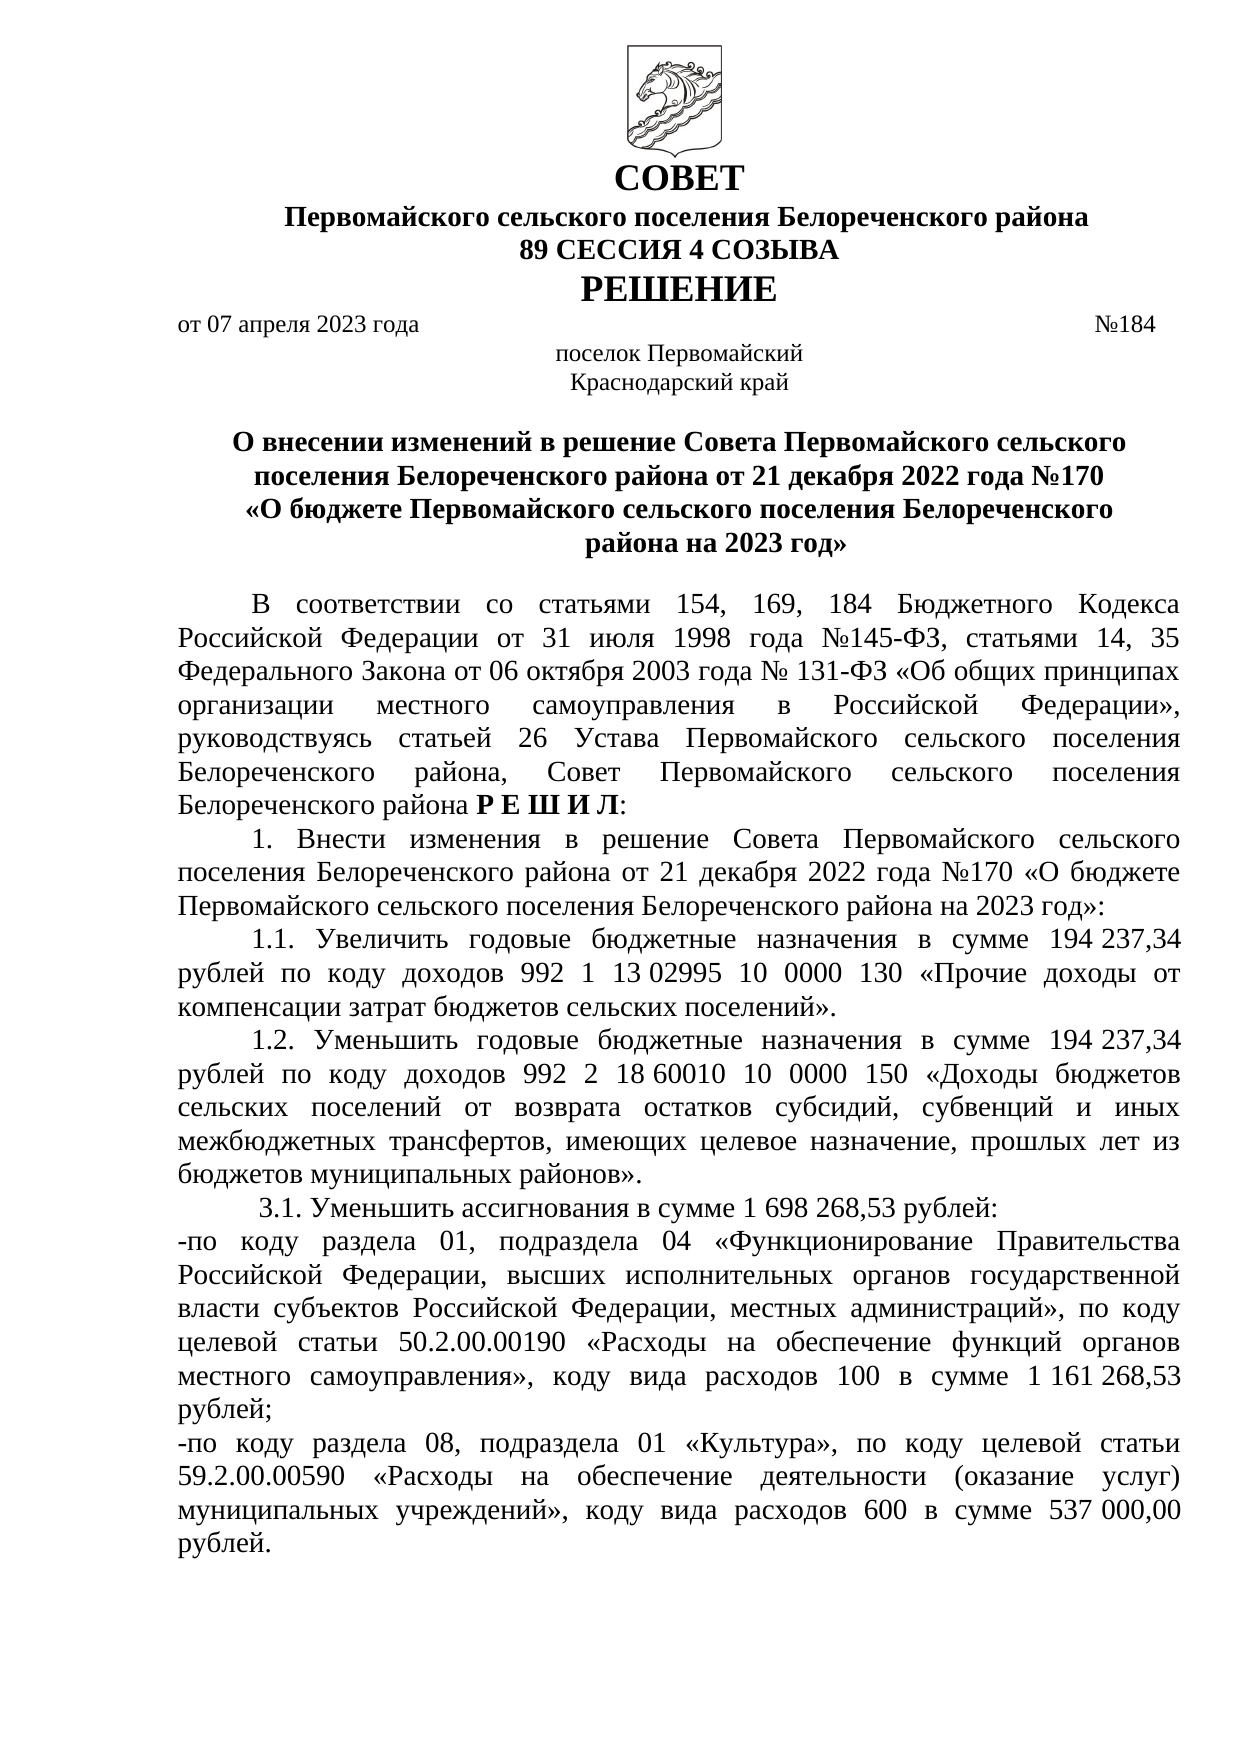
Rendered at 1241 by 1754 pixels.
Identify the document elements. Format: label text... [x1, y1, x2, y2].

subtitle О внесении изменений в решение Совета Первомайского сельского поселения Белореченского района от 21 декабря 2022 года №170 [177, 424, 1181, 491]
text 89 СЕССИЯ 4 СОЗЫВА [177, 232, 1181, 266]
text СОВЕТ [177, 156, 1181, 199]
text 1. Внести изменения в решение Совета Первомайского сельского поселения Белореченского района от 21 декабря 2022 года №170 «О бюджете Первомайского сельского поселения Белореченского района на 2023 год»: [177, 821, 1181, 922]
text РЕШЕНИЕ [177, 266, 1181, 309]
text Первомайского сельского поселения Белореченского района [177, 199, 1181, 232]
text -по коду раздела 08, подраздела 01 «Культура», по коду целевой статьи 59.2.00.00590 «Расходы на обеспечение деятельности (оказание услуг) муниципальных учреждений», коду вида расходов 600 в сумме 537 000,00 рублей. [177, 1425, 1181, 1559]
subtitle В соответствии со статьями 154, 169, 184 Бюджетного Кодекса Российской Федерации от 31 июля 1998 года №145-ФЗ, статьями 14, 35 Федерального Закона от 06 октября 2003 года № 131-ФЗ «Об общих принципах организации местного самоуправления в Российской Федерации», руководствуясь статьей 26 Устава Первомайского сельского поселения Белореченского района, Совет Первомайского сельского поселения Белореченского района Р Е Ш И Л: [177, 586, 1181, 821]
text -по коду раздела 01, подраздела 04 «Функционирование Правительства Российской Федерации, высших исполнительных органов государственной власти субъектов Российской Федерации, местных администраций», по коду целевой статьи 50.2.00.00190 «Расходы на обеспечение функций органов местного самоуправления», коду вида расходов 100 в сумме 1 161 268,53 рублей; [177, 1223, 1181, 1425]
subtitle района на 2023 год» [177, 525, 1181, 558]
text поселок Первомайский [177, 338, 1181, 367]
text от 07 апреля 2023 года №184 [177, 309, 1181, 338]
subtitle «О бюджете Первомайского сельского поселения Белореченского [177, 491, 1181, 525]
text 3.1. Уменьшить ассигнования в сумме 1 698 268,53 рублей: [177, 1190, 1181, 1223]
picture [627, 45, 722, 158]
text 1.1. Увеличить годовые бюджетные назначения в сумме 194 237,34 рублей по коду доходов 992 1 13 02995 10 0000 130 «Прочие доходы от компенсации затрат бюджетов сельских поселений». [177, 922, 1181, 1022]
text 1.2. Уменьшить годовые бюджетные назначения в сумме 194 237,34 рублей по коду доходов 992 2 18 60010 10 0000 150 «Доходы бюджетов сельских поселений от возврата остатков субсидий, субвенций и иных межбюджетных трансфертов, имеющих целевое назначение, прошлых лет из бюджетов муниципальных районов». [177, 1022, 1181, 1190]
text Краснодарский край [177, 367, 1181, 395]
